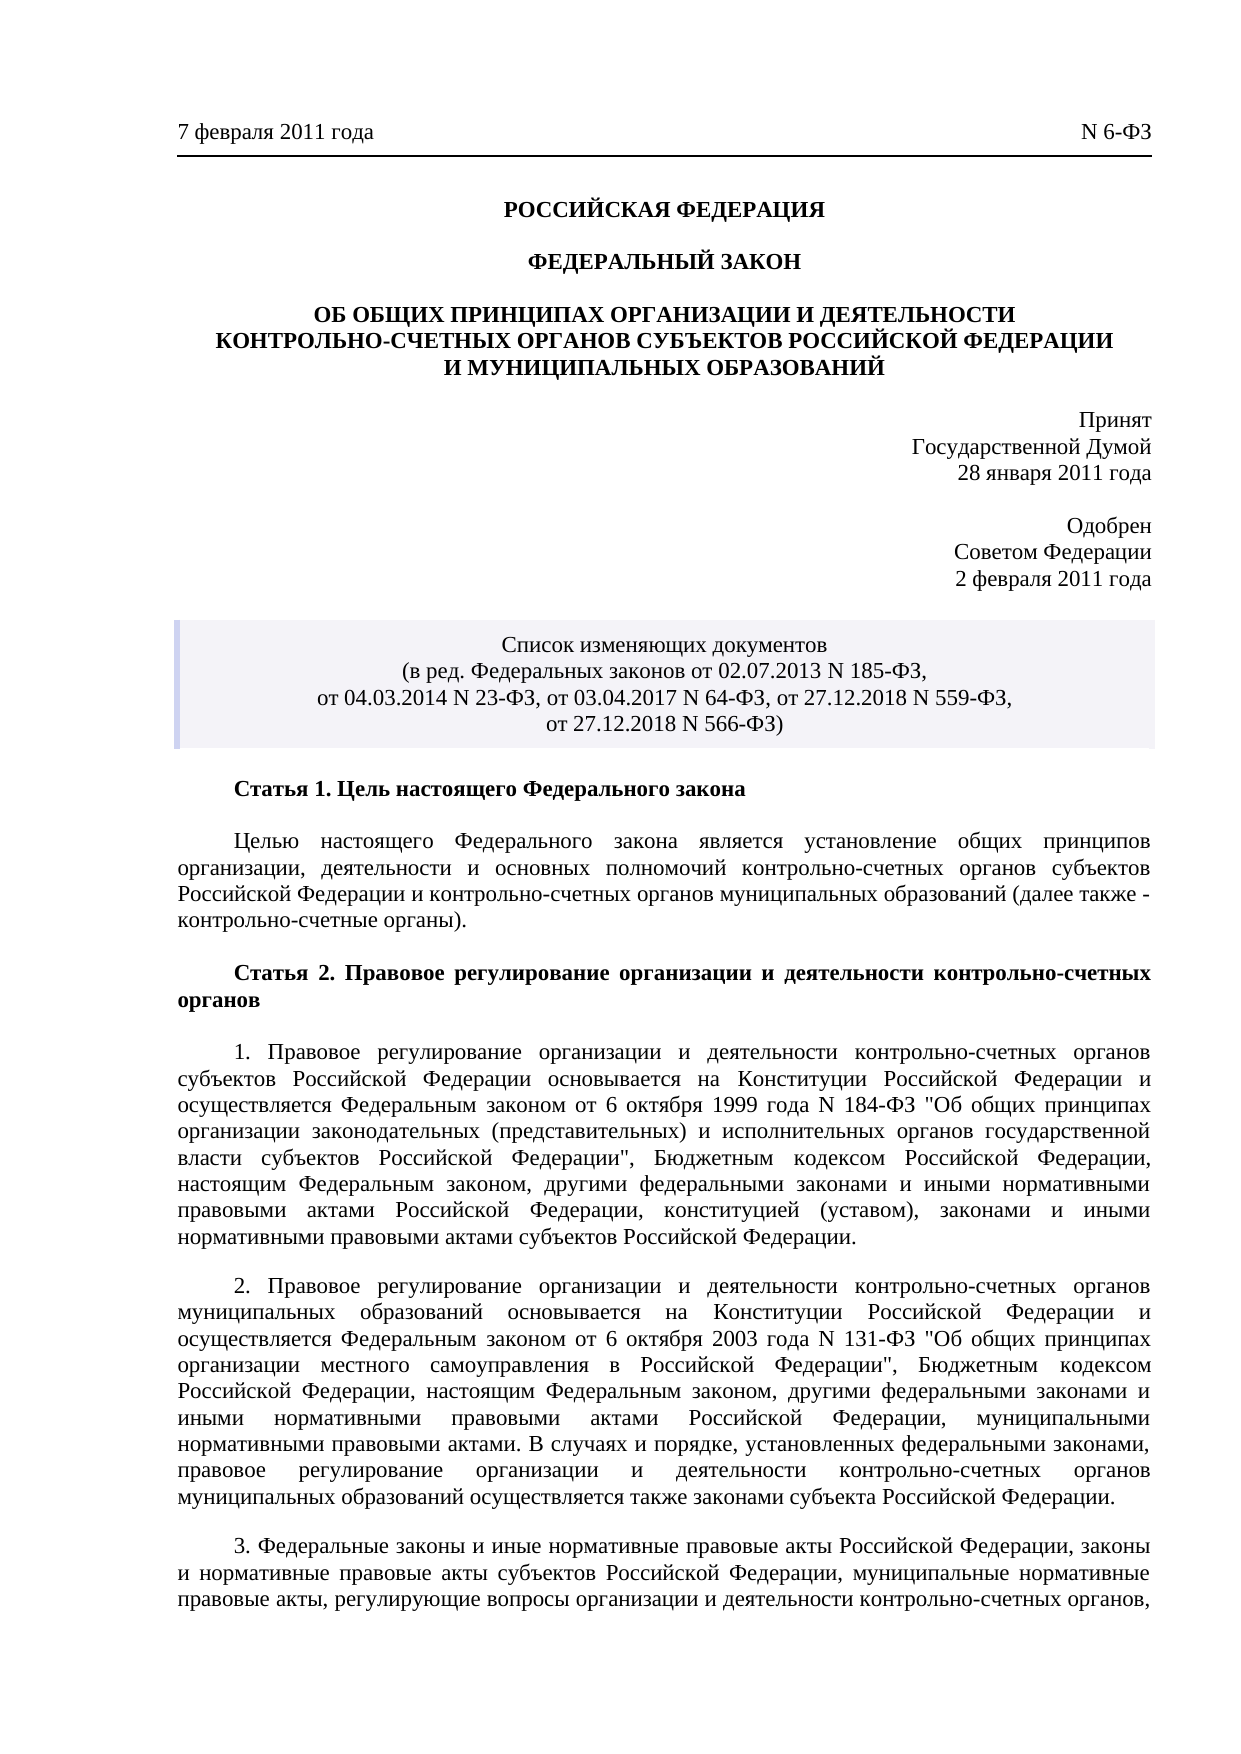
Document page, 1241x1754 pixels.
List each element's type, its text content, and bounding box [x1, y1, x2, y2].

title РОССИЙСКАЯ ФЕДЕРАЦИЯ [177, 196, 1152, 222]
text 28 января 2011 года [177, 459, 1152, 486]
text Целью настоящего Федерального закона является установление общих принципов организации, деятельности и основных полномочий контрольно-счетных органов субъектов Российской Федерации и контрольно-счетных органов муниципальных образований (далее также - контрольно-счетные органы). [177, 827, 1152, 933]
title Статья 2. Правовое регулирование организации и деятельности контрольно-счетных органов [177, 959, 1152, 1012]
text 1. Правовое регулирование организации и деятельности контрольно-счетных органов субъектов Российской Федерации основывается на Конституции Российской Федерации и осуществляется Федеральным законом от 6 октября 1999 года N 184-ФЗ "Об общих принципах организации законодательных (представительных) и исполнительных органов государственной власти субъектов Российской Федерации", Бюджетным кодексом Российской Федерации, настоящим Федеральным законом, другими федеральными законами и иными нормативными правовыми актами Российской Федерации, конституцией (уставом), законами и иными нормативными правовыми актами субъектов Российской Федерации. [177, 1038, 1152, 1249]
text Советом Федерации [177, 538, 1152, 564]
text Принят [177, 406, 1152, 433]
text Государственной Думой [177, 433, 1152, 459]
table_header Список изменяющих документов (в ред. Федеральных законов от 02.07.2013 N 185-ФЗ, от 04.03.2014 N 23-ФЗ, от 03.04.2017 N 64-ФЗ, от 27.12.2018 N 559-ФЗ, от 27.12.2018 N 566-ФЗ) [180, 620, 1149, 748]
title И МУНИЦИПАЛЬНЫХ ОБРАЗОВАНИЙ [177, 354, 1152, 380]
text 2. Правовое регулирование организации и деятельности контрольно-счетных органов муниципальных образований основывается на Конституции Российской Федерации и осуществляется Федеральным законом от 6 октября 2003 года N 131-ФЗ "Об общих принципах организации местного самоуправления в Российской Федерации", Бюджетным кодексом Российской Федерации, настоящим Федеральным законом, другими федеральными законами и иными нормативными правовыми актами Российской Федерации, муниципальными нормативными правовыми актами. В случаях и порядке, установленных федеральными законами, правовое регулирование организации и деятельности контрольно-счетных органов муниципальных образований осуществляется также законами субъекта Российской Федерации. [177, 1272, 1152, 1509]
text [177, 1532, 1152, 1611]
text Одобрен [177, 512, 1152, 538]
table_header N 6-ФЗ [664, 118, 1152, 144]
title ФЕДЕРАЛЬНЫЙ ЗАКОН [177, 248, 1152, 275]
title КОНТРОЛЬНО-СЧЕТНЫХ ОРГАНОВ СУБЪЕКТОВ РОССИЙСКОЙ ФЕДЕРАЦИИ [177, 327, 1152, 354]
text 2 февраля 2011 года [177, 564, 1152, 591]
title ОБ ОБЩИХ ПРИНЦИПАХ ОРГАНИЗАЦИИ И ДЕЯТЕЛЬНОСТИ [177, 301, 1152, 327]
title Статья 1. Цель настоящего Федерального закона [177, 775, 1152, 801]
table_header 7 февраля 2011 года [177, 118, 664, 144]
